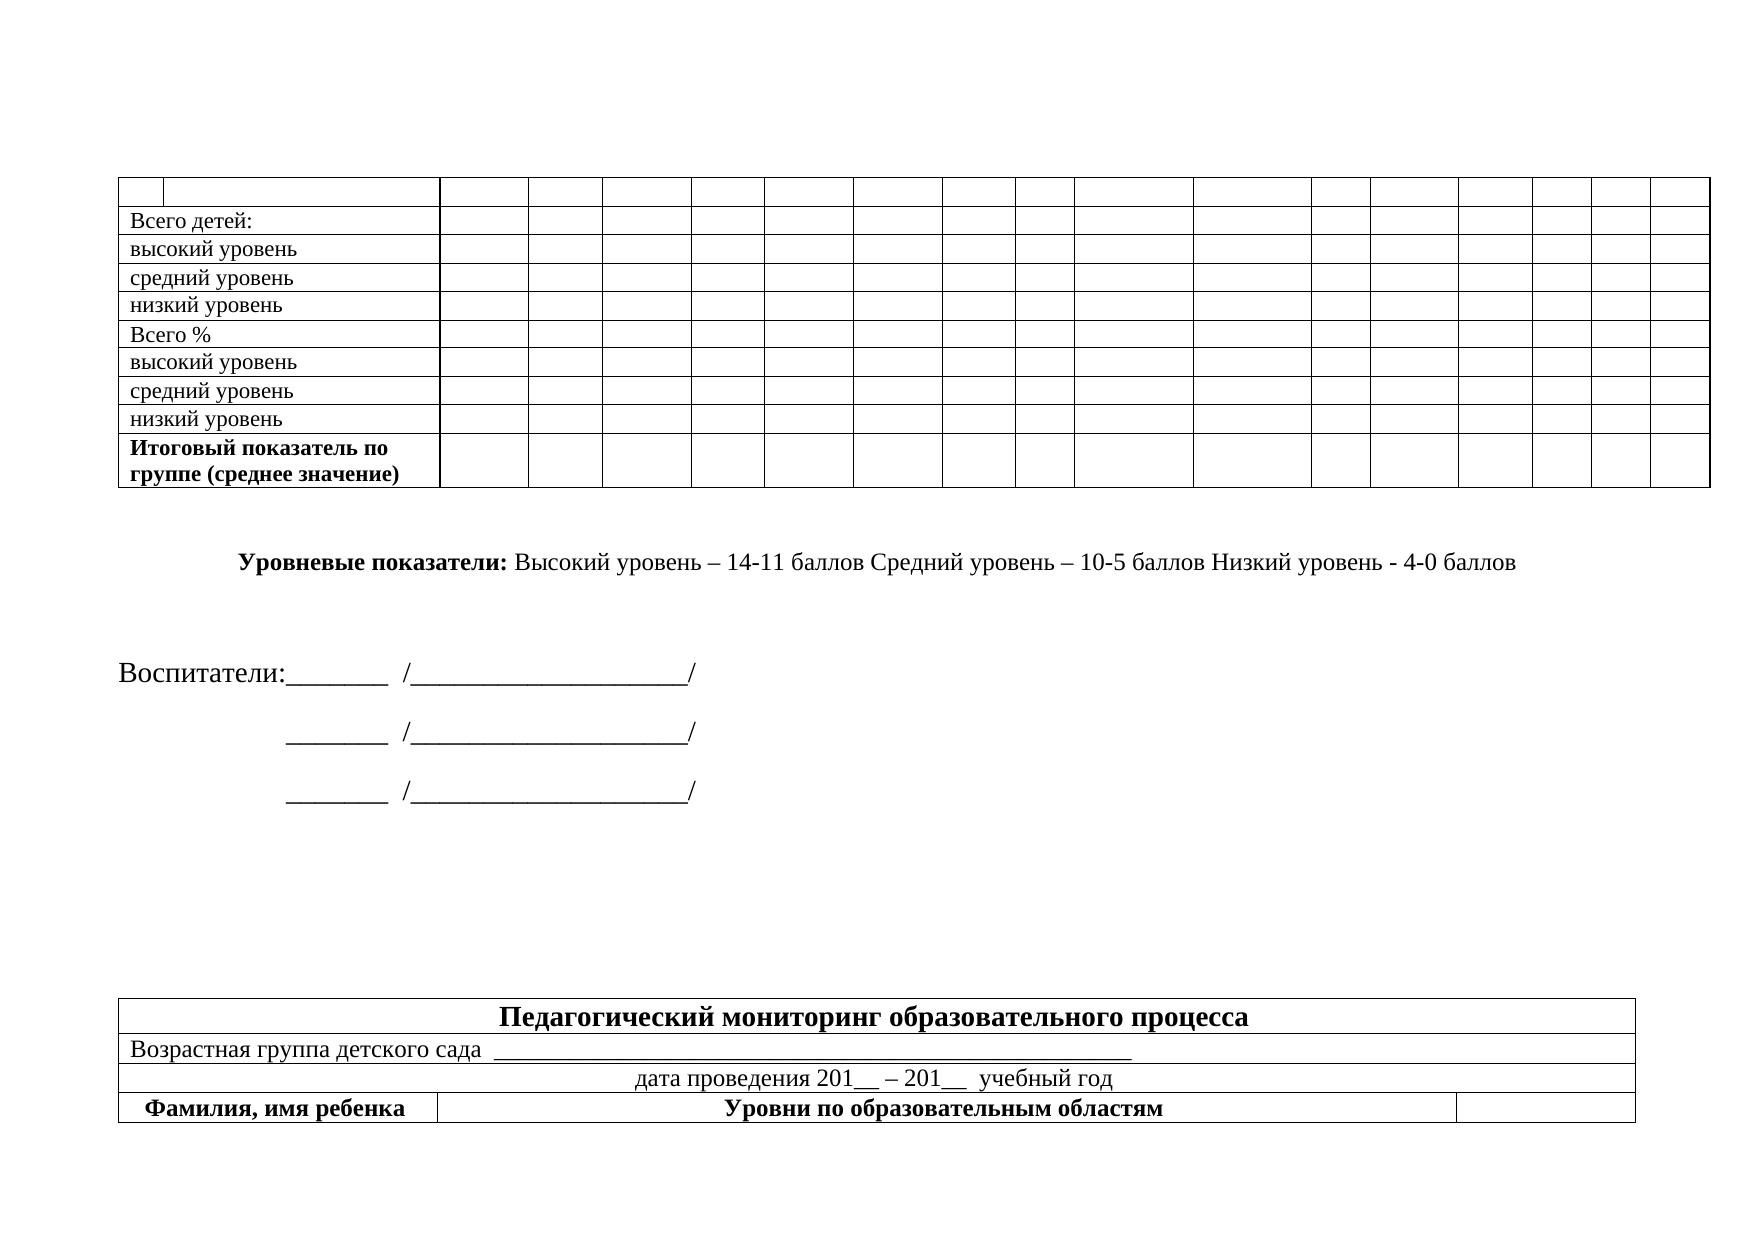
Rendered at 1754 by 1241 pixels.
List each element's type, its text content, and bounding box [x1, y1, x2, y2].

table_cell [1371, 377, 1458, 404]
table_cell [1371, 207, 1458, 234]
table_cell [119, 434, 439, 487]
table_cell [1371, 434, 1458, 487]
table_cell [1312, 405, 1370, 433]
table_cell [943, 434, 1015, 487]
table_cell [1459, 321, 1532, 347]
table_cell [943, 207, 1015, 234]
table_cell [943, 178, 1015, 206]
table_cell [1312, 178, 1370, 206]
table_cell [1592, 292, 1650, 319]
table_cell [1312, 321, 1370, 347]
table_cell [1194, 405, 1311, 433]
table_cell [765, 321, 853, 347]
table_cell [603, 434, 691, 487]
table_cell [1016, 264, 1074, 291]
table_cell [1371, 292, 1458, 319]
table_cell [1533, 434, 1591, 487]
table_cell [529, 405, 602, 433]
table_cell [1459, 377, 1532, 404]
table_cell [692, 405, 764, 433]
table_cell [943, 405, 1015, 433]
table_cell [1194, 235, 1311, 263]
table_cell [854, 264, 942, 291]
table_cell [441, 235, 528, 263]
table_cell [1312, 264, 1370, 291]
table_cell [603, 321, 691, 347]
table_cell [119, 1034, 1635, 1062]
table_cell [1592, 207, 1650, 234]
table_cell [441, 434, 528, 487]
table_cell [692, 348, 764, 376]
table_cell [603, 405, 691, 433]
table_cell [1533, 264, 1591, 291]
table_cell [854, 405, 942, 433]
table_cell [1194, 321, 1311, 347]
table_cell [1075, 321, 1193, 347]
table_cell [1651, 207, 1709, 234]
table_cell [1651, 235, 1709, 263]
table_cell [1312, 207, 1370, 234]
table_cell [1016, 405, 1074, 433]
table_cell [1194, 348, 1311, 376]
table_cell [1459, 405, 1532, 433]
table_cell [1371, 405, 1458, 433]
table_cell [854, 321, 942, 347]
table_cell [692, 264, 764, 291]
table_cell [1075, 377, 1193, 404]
text _______ /___________________/ [118, 714, 1636, 748]
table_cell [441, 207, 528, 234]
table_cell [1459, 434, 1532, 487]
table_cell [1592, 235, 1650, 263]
text Уровневые показатели: Высокий уровень – 14-11 баллов Средний уровень – 10-5 баллов Низкий уровень - 4-0 баллов [118, 547, 1636, 576]
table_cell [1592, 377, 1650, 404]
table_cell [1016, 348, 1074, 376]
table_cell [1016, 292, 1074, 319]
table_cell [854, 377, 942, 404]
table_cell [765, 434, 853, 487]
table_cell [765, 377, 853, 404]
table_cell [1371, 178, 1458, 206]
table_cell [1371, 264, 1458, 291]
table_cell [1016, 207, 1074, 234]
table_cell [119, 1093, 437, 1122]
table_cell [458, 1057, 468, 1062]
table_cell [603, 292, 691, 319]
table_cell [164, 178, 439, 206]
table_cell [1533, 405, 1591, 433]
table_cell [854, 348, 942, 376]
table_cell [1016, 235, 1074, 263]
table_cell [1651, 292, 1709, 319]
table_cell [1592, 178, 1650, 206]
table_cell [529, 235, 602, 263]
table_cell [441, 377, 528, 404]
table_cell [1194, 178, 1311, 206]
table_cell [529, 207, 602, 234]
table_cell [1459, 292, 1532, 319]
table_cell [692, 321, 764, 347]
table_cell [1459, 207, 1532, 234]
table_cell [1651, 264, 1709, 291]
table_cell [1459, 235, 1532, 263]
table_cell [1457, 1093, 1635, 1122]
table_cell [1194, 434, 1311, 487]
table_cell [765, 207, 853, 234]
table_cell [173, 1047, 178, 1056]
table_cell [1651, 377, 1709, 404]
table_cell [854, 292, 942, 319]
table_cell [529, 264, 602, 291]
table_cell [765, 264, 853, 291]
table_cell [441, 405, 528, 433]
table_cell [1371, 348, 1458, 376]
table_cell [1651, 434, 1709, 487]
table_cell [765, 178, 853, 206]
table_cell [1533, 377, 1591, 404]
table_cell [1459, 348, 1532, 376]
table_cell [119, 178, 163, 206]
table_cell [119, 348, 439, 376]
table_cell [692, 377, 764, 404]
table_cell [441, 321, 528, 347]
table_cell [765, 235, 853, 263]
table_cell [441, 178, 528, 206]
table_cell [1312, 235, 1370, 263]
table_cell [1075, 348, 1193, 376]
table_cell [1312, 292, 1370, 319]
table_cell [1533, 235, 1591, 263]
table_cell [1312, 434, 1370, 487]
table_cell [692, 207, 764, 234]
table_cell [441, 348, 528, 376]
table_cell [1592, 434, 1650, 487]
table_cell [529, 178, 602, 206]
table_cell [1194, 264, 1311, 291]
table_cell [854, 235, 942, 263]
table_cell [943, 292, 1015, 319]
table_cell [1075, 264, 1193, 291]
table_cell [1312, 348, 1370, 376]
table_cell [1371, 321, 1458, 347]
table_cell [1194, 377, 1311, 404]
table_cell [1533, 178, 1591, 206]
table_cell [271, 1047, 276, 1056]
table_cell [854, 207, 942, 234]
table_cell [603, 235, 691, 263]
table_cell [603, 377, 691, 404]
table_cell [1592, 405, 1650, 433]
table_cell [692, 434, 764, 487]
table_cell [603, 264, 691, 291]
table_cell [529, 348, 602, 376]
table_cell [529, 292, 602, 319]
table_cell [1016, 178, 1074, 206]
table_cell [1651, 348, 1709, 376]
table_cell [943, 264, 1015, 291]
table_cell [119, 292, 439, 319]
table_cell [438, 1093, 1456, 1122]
text Воспитатели:_______ /___________________/ [118, 655, 1636, 688]
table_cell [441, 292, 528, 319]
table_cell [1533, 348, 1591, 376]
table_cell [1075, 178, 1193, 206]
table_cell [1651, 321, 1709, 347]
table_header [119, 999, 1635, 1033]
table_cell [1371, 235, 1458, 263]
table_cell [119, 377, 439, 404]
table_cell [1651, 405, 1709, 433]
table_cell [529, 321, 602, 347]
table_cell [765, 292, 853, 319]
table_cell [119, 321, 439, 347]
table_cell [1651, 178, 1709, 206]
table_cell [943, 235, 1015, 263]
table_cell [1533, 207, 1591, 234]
text _______ /___________________/ [118, 773, 1636, 807]
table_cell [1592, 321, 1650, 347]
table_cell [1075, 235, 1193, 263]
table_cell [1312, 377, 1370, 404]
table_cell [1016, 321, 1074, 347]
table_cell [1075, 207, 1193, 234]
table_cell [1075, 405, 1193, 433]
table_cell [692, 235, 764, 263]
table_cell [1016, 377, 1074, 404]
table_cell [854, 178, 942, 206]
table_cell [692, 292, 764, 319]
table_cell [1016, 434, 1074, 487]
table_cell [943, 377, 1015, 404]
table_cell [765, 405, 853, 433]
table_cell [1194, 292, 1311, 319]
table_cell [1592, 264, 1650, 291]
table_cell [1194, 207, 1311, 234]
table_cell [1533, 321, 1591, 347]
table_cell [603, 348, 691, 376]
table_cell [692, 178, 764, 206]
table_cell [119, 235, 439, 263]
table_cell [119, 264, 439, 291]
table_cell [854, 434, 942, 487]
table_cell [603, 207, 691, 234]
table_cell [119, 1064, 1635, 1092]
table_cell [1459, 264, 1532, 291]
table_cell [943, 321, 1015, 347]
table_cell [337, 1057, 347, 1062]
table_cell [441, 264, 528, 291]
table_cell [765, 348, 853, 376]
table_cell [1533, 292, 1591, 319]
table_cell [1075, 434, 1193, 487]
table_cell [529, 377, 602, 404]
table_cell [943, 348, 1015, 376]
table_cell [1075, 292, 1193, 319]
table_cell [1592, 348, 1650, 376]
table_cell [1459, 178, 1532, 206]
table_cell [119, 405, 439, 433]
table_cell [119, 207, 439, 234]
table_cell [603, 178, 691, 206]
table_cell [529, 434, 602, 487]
